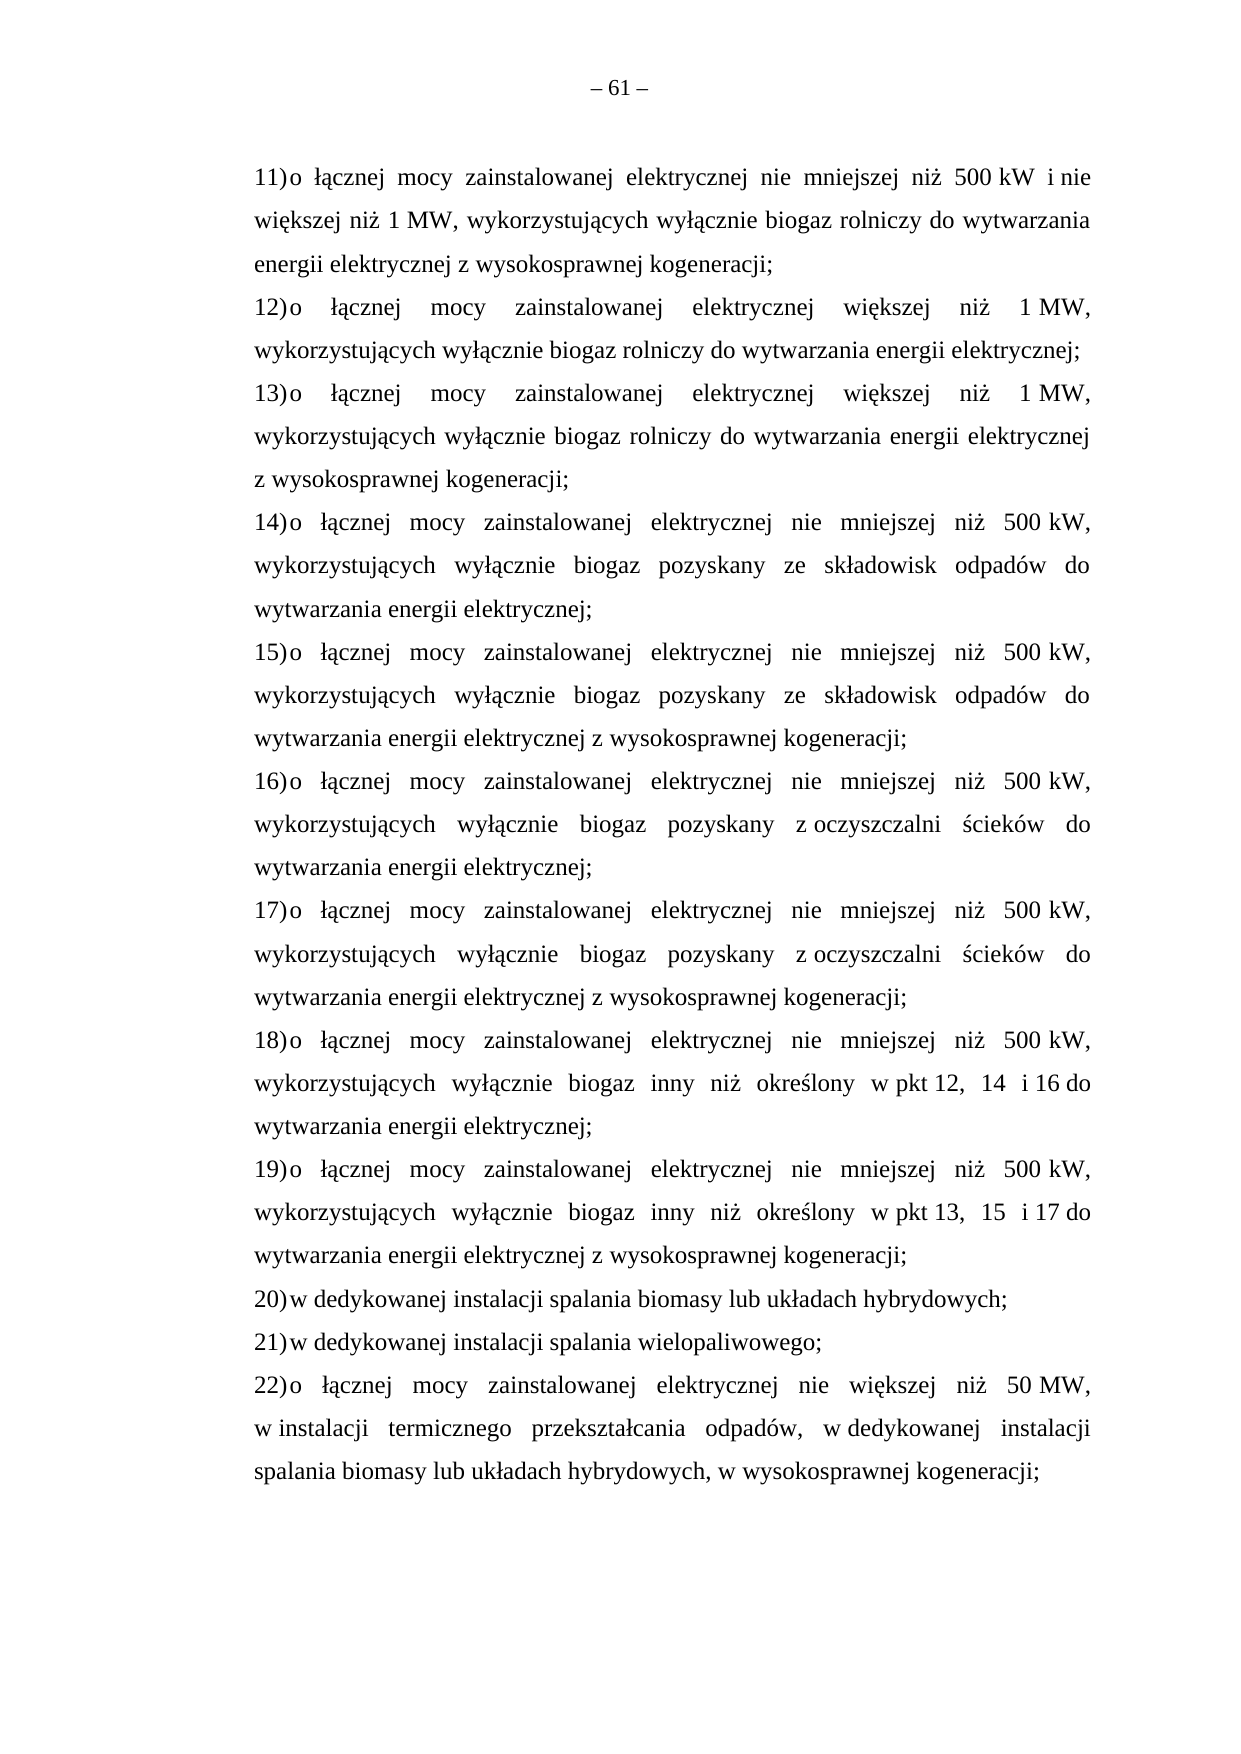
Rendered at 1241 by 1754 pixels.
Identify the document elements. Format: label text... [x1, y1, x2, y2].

text 20) w dedykowanej instalacji spalania biomasy lub układach hybrydowych; [254, 1284, 1091, 1312]
text 14) o łącznej mocy zainstalowanej elektrycznej nie mniejszej niż 500 kW, wykorzystujących wyłącznie biogaz pozyskany ze składowisk odpadów do wytwarzania energii elektrycznej; [254, 507, 1091, 622]
text 22) o łącznej mocy zainstalowanej elektrycznej nie większej niż 50 MW, w instalacji termicznego przekształcania odpadów, w dedykowanej instalacji spalania biomasy lub układach hybrydowych, w wysokosprawnej kogeneracji; [254, 1370, 1091, 1485]
text 12) o łącznej mocy zainstalowanej elektrycznej większej niż 1 MW, wykorzystujących wyłącznie biogaz rolniczy do wytwarzania energii elektrycznej; [254, 292, 1091, 364]
text 18) o łącznej mocy zainstalowanej elektrycznej nie mniejszej niż 500 kW, wykorzystujących wyłącznie biogaz inny niż określony w pkt 12, 14 i 16 do wytwarzania energii elektrycznej; [254, 1025, 1091, 1140]
text 11) o łącznej mocy zainstalowanej elektrycznej nie mniejszej niż 500 kW i nie większej niż 1 MW, wykorzystujących wyłącznie biogaz rolniczy do wytwarzania energii elektrycznej z wysokosprawnej kogeneracji; [254, 162, 1091, 277]
text 17) o łącznej mocy zainstalowanej elektrycznej nie mniejszej niż 500 kW, wykorzystujących wyłącznie biogaz pozyskany z oczyszczalni ścieków do wytwarzania energii elektrycznej z wysokosprawnej kogeneracji; [254, 896, 1091, 1011]
text 15) o łącznej mocy zainstalowanej elektrycznej nie mniejszej niż 500 kW, wykorzystujących wyłącznie biogaz pozyskany ze składowisk odpadów do wytwarzania energii elektrycznej z wysokosprawnej kogeneracji; [254, 637, 1091, 752]
text 21) w dedykowanej instalacji spalania wielopaliwowego; [254, 1327, 1091, 1356]
text 19) o łącznej mocy zainstalowanej elektrycznej nie mniejszej niż 500 kW, wykorzystujących wyłącznie biogaz inny niż określony w pkt 13, 15 i 17 do wytwarzania energii elektrycznej z wysokosprawnej kogeneracji; [254, 1154, 1091, 1269]
text 13) o łącznej mocy zainstalowanej elektrycznej większej niż 1 MW, wykorzystujących wyłącznie biogaz rolniczy do wytwarzania energii elektrycznej z wysokosprawnej kogeneracji; [254, 378, 1091, 493]
text 16) o łącznej mocy zainstalowanej elektrycznej nie mniejszej niż 500 kW, wykorzystujących wyłącznie biogaz pozyskany z oczyszczalni ścieków do wytwarzania energii elektrycznej; [254, 766, 1091, 881]
